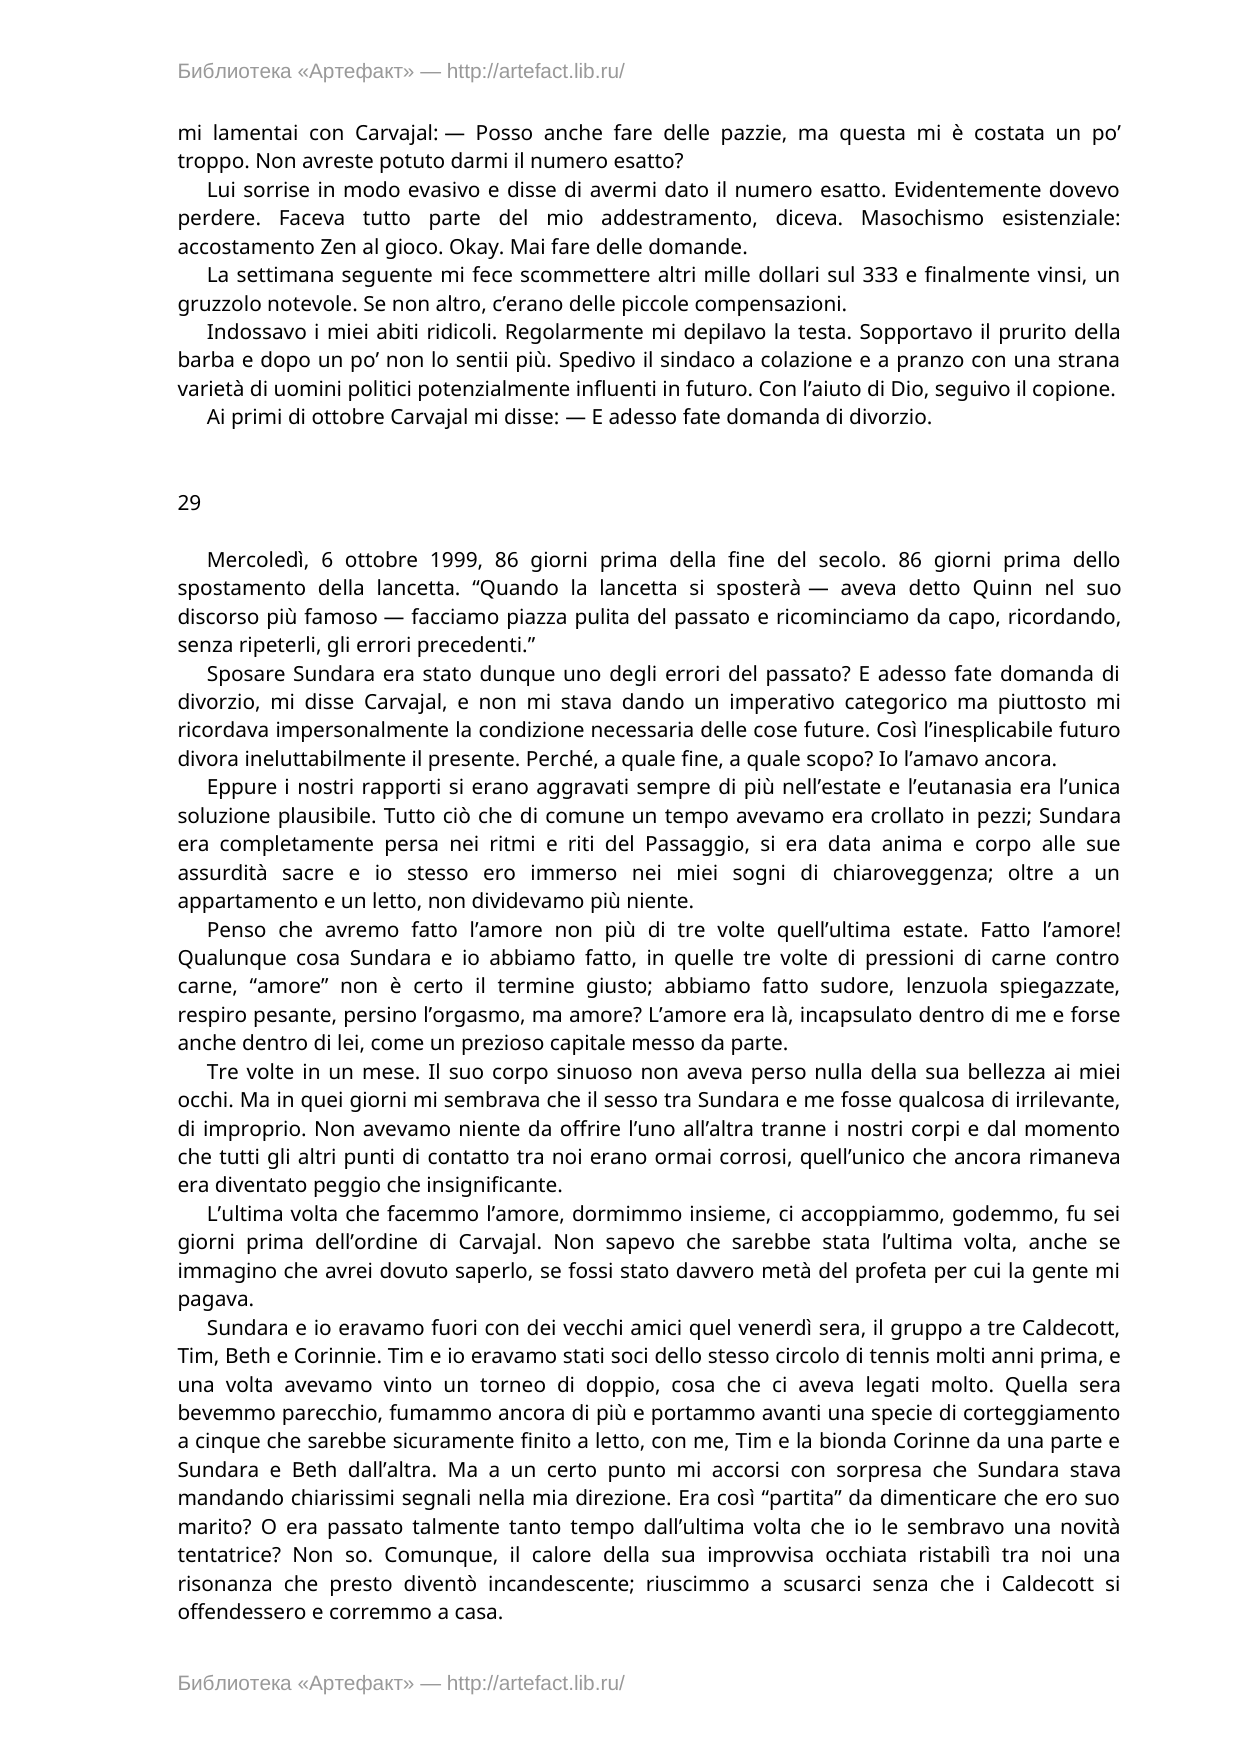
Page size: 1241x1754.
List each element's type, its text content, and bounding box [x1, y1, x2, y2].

text Sposare Sundara era stato dunque uno degli errori del passato? E adesso fate domanda di divorzio, mi disse Carvajal, e non mi stava dando un imperativo categorico ma piuttosto mi ricordava impersonalmente la condizione necessaria delle cose future. Così l’inesplicabile futuro divora ineluttabilmente il presente. Perché, a quale fine, a quale scopo? Io l’amavo ancora. [177, 659, 1122, 772]
text Tre volte in un mese. Il suo corpo sinuoso non aveva perso nulla della sua bellezza ai miei occhi. Ma in quei giorni mi sembrava che il sesso tra Sundara e me fosse qualcosa di irrilevante, di improprio. Non avevamo niente da offrire l’uno all’altra tranne i nostri corpi e dal momento che tutti gli altri punti di contatto tra noi erano ormai corrosi, quell’unico che ancora rimaneva era diventato peggio che insignificante. [177, 1057, 1122, 1199]
text Eppure i nostri rapporti si erano aggravati sempre di più nell’estate e l’eutanasia era l’unica soluzione plausibile. Tutto ciò che di comune un tempo avevamo era crollato in pezzi; Sundara era completamente persa nei ritmi e riti del Passaggio, si era data anima e corpo alle sue assurdità sacre e io stesso ero immerso nei miei sogni di chiaroveggenza; oltre a un appartamento e un letto, non dividevamo più niente. [177, 772, 1122, 915]
text Penso che avremo fatto l’amore non più di tre volte quell’ultima estate. Fatto l’amore! Qualunque cosa Sundara e io abbiamo fatto, in quelle tre volte di pressioni di carne contro carne, “amore” non è certo il termine giusto; abbiamo fatto sudore, lenzuola spiegazzate, respiro pesante, persino l’orgasmo, ma amore? L’amore era là, incapsulato dentro di me e forse anche dentro di lei, come un prezioso capitale messo da parte. [177, 915, 1122, 1057]
text Indossavo i miei abiti ridicoli. Regolarmente mi depilavo la testa. Sopportavo il prurito della barba e dopo un po’ non lo sentii più. Spedivo il sindaco a colazione e a pranzo con una strana varietà di uomini politici potenzialmente influenti in futuro. Con l’aiuto di Dio, seguivo il copione. [177, 317, 1122, 402]
text Sundara e io eravamo fuori con dei vecchi amici quel venerdì sera, il gruppo a tre Caldecott, Tim, Beth e Corinnie. Tim e io eravamo stati soci dello stesso circolo di tennis molti anni prima, e una volta avevamo vinto un torneo di doppio, cosa che ci aveva legati molto. Quella sera bevemmo parecchio, fumammo ancora di più e portammo avanti una specie di corteggiamento a cinque che sarebbe sicuramente finito a letto, con me, Tim e la bionda Corinne da una parte e Sundara e Beth dall’altra. Ma a un certo punto mi accorsi con sorpresa che Sundara stava mandando chiarissimi segnali nella mia direzione. Era così “partita” da dimenticare che ero suo marito? O era passato talmente tanto tempo dall’ultima volta che io le sembravo una novità tentatrice? Non so. Comunque, il calore della sua improvvisa occhiata ristabilì tra noi una risonanza che presto diventò incandescente; riuscimmo a scusarci senza che i Caldecott si offendessero e corremmo a casa. [177, 1313, 1122, 1626]
text L’ultima volta che facemmo l’amore, dormimmo insieme, ci accoppiammo, godemmo, fu sei giorni prima dell’ordine di Carvajal. Non sapevo che sarebbe stata l’ultima volta, anche se immagino che avrei dovuto saperlo, se fossi stato davvero metà del profeta per cui la gente mi pagava. [177, 1199, 1122, 1313]
text Lui sorrise in modo evasivo e disse di avermi dato il numero esatto. Evidentemente dovevo perdere. Faceva tutto parte del mio addestramento, diceva. Masochismo esistenziale: accostamento Zen al gioco. Okay. Mai fare delle domande. [177, 175, 1122, 260]
text 29 [177, 431, 1122, 545]
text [177, 118, 1122, 175]
text La settimana seguente mi fece scommettere altri mille dollari sul 333 e finalmente vinsi, un gruzzolo notevole. Se non altro, c’erano delle piccole compensazioni. [177, 260, 1122, 317]
text Ai primi di ottobre Carvajal mi disse: — E adesso fate domanda di divorzio. [177, 402, 1122, 431]
text Mercoledì, 6 ottobre 1999, 86 giorni prima della fine del secolo. 86 giorni prima dello spostamento della lancetta. “Quando la lancetta si sposterà — aveva detto Quinn nel suo discorso più famoso — facciamo piazza pulita del passato e ricominciamo da capo, ricordando, senza ripeterli, gli errori precedenti.” [177, 545, 1122, 659]
